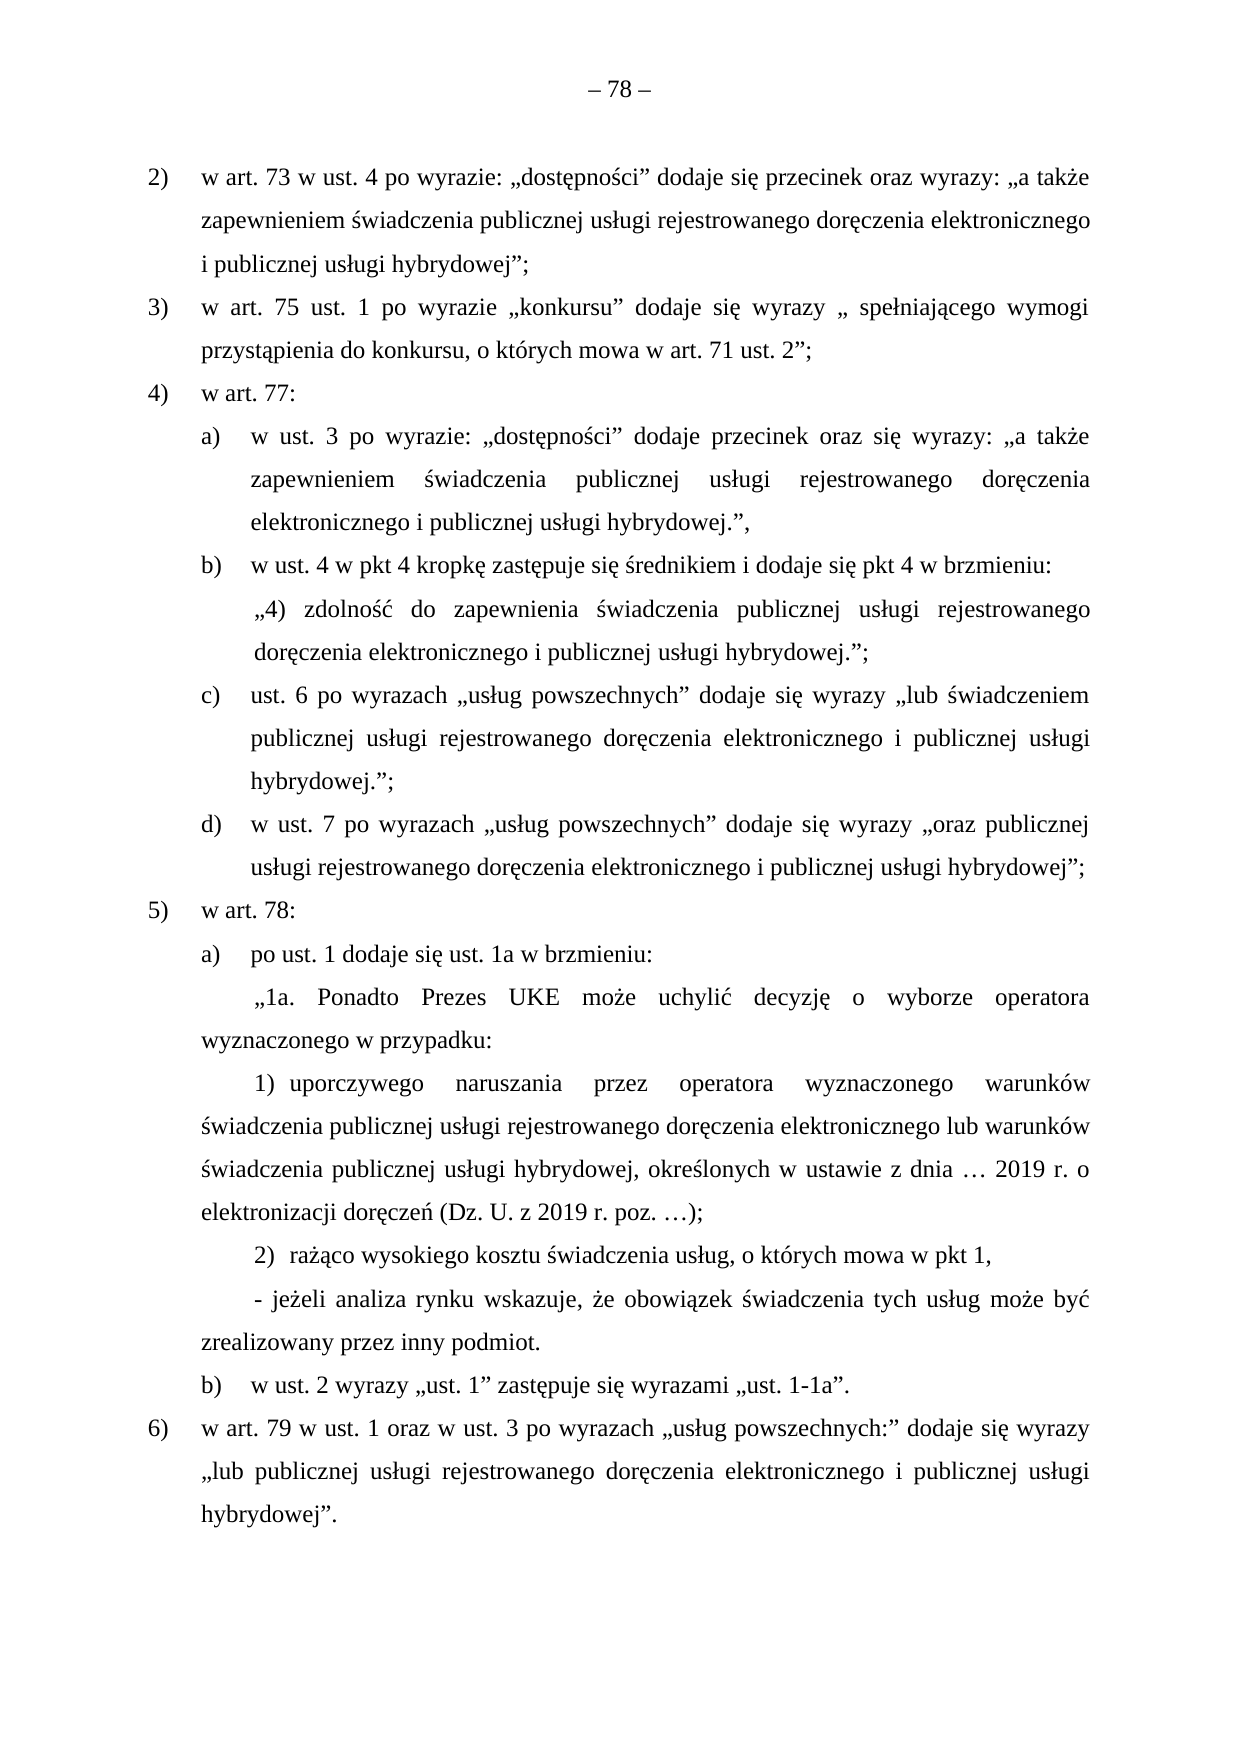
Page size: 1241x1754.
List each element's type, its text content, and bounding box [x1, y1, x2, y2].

text 3) w art. 75 ust. 1 po wyrazie „konkursu” dodaje się wyrazy „ spełniającego wymogi przystąpienia do konkursu, o których mowa w art. 71 ust. 2”; [148, 292, 1091, 364]
text 2) w art. 73 w ust. 4 po wyrazie: „dostępności” dodaje się przecinek oraz wyrazy: „a także zapewnieniem świadczenia publicznej usługi rejestrowanego doręczenia elektronicznego i publicznej usługi hybrydowej”; [148, 162, 1091, 277]
text 2) rażąco wysokiego kosztu świadczenia usług, o których mowa w pkt 1, [201, 1241, 1091, 1269]
text 5) w art. 78: [148, 896, 1091, 924]
text c) ust. 6 po wyrazach „usług powszechnych” dodaje się wyrazy „lub świadczeniem publicznej usługi rejestrowanego doręczenia elektronicznego i publicznej usługi hybrydowej.”; [201, 680, 1091, 795]
text 6) w art. 79 w ust. 1 oraz w ust. 3 po wyrazach „usług powszechnych:” dodaje się wyrazy „lub publicznej usługi rejestrowanego doręczenia elektronicznego i publicznej usługi hybrydowej”. [148, 1413, 1091, 1528]
text - jeżeli analiza rynku wskazuje, że obowiązek świadczenia tych usług może być zrealizowany przez inny podmiot. [201, 1284, 1091, 1356]
text d) w ust. 7 po wyrazach „usług powszechnych” dodaje się wyrazy „oraz publicznej usługi rejestrowanego doręczenia elektronicznego i publicznej usługi hybrydowej”; [201, 809, 1091, 881]
text b) w ust. 2 wyrazy „ust. 1” zastępuje się wyrazami „ust. 1-1a”. [201, 1370, 1091, 1399]
text a) w ust. 3 po wyrazie: „dostępności” dodaje przecinek oraz się wyrazy: „a także zapewnieniem świadczenia publicznej usługi rejestrowanego doręczenia elektronicznego i publicznej usługi hybrydowej.”, [201, 421, 1091, 536]
text „4) zdolność do zapewnienia świadczenia publicznej usługi rejestrowanego doręczenia elektronicznego i publicznej usługi hybrydowej.”; [254, 594, 1091, 666]
text b) w ust. 4 w pkt 4 kropkę zastępuje się średnikiem i dodaje się pkt 4 w brzmieniu: [201, 551, 1091, 579]
text „1a. Ponadto Prezes UKE może uchylić decyzję o wyborze operatora wyznaczonego w przypadku: [201, 982, 1091, 1054]
text a) po ust. 1 dodaje się ust. 1a w brzmieniu: [201, 939, 1091, 967]
text 1) uporczywego naruszania przez operatora wyznaczonego warunków świadczenia publicznej usługi rejestrowanego doręczenia elektronicznego lub warunków świadczenia publicznej usługi hybrydowej, określonych w ustawie z dnia … 2019 r. o elektronizacji doręczeń (Dz. U. z 2019 r. poz. …); [201, 1068, 1091, 1226]
text 4) w art. 77: [148, 378, 1091, 407]
